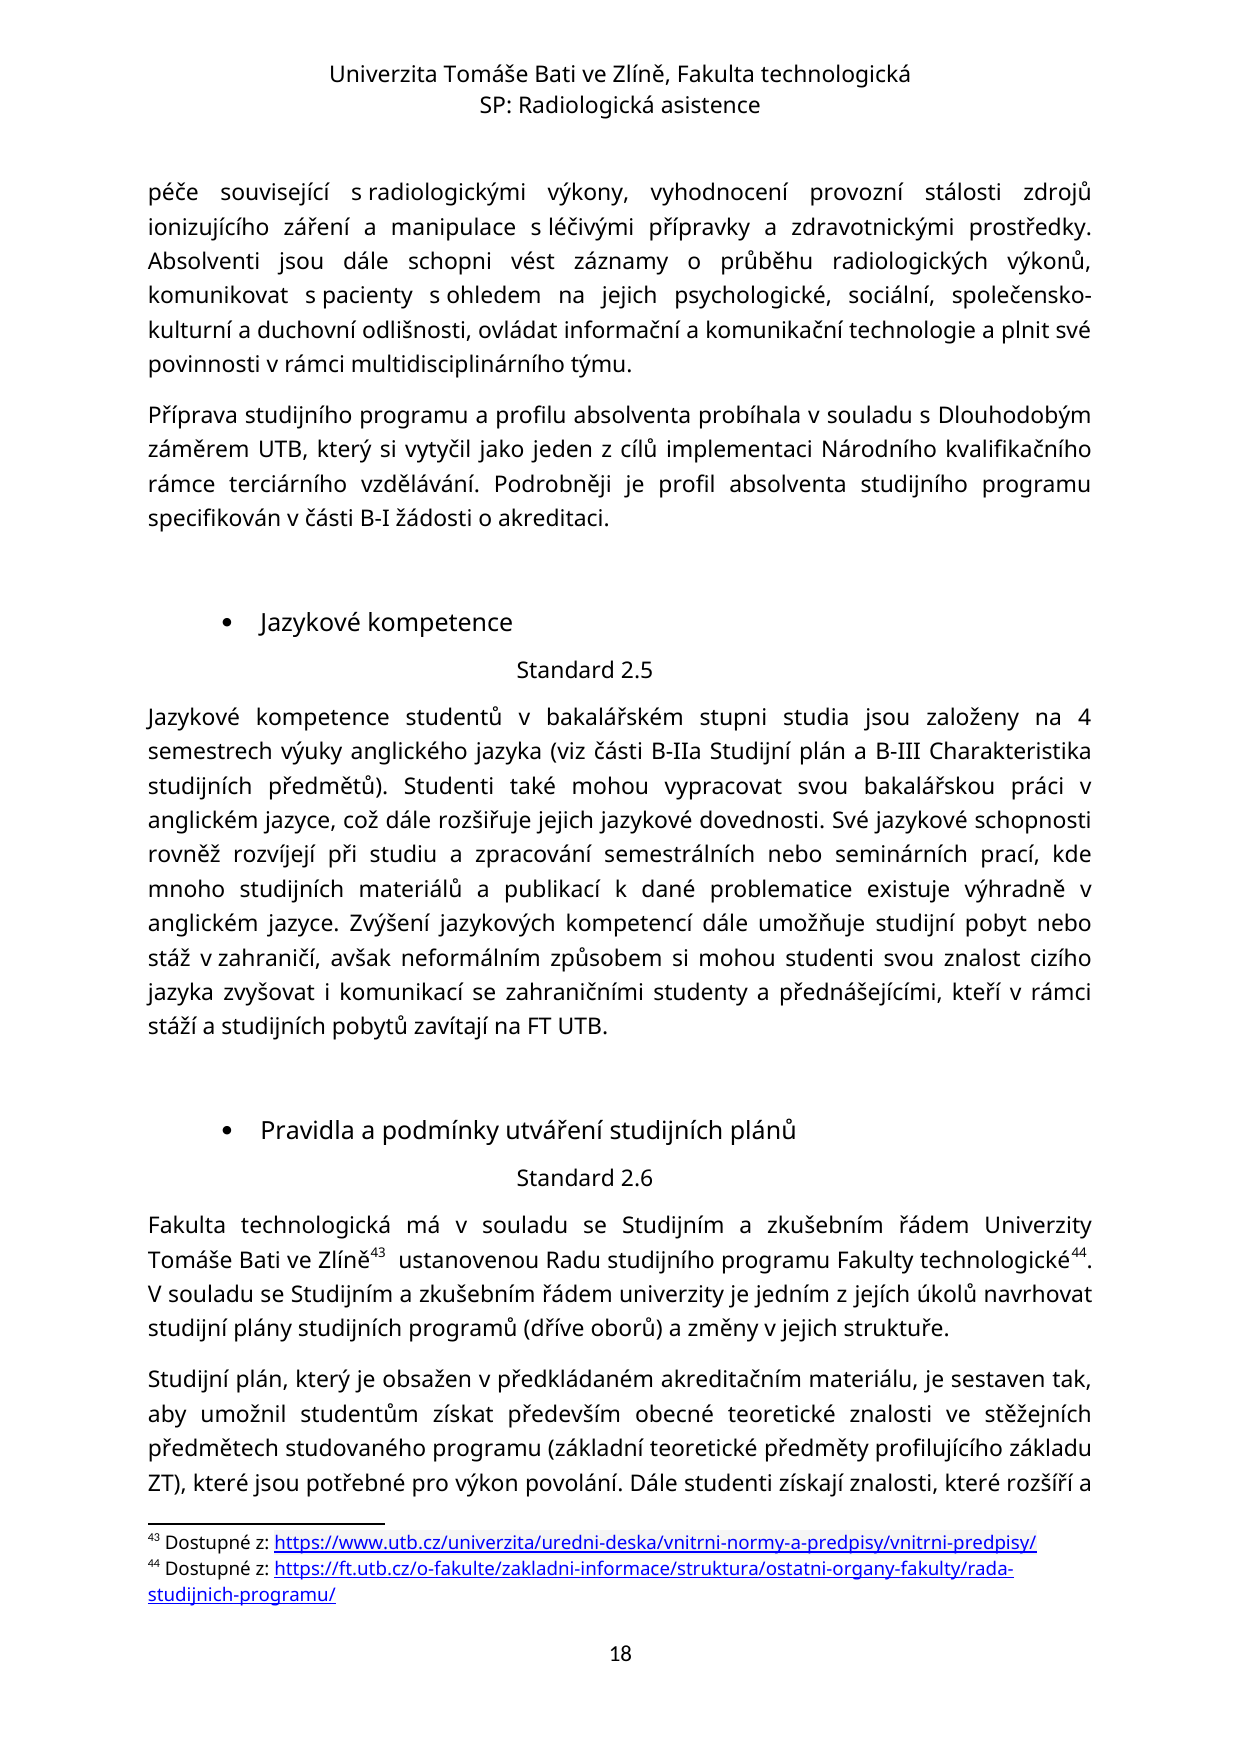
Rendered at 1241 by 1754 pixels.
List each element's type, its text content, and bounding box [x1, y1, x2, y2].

subtitle Pravidla a podmínky utváření studijních plánů [223, 1112, 1093, 1146]
text Standard 2.5 [148, 654, 1093, 685]
text Jazykové kompetence studentů v bakalářském stupni studia jsou založeny na 4 semestrech výuky anglického jazyka (viz části B-IIa Studijní plán a B-III Charakteristika studijních předmětů). Studenti také mohou vypracovat svou bakalářskou práci v anglickém jazyce, což dále rozšiřuje jejich jazykové dovednosti. Své jazykové schopnosti rovněž rozvíjejí při studiu a zpracování semestrálních nebo seminárních prací, kde mnoho studijních materiálů a publikací k dané problematice existuje výhradně v anglickém jazyce. Zvýšení jazykových kompetencí dále umožňuje studijní pobyt nebo stáž v zahraničí, avšak neformálním způsobem si mohou studenti svou znalost cizího jazyka zvyšovat i komunikací se zahraničními studenty a přednášejícími, kteří v rámci stáží a studijních pobytů zavítají na FT UTB. [148, 701, 1093, 1042]
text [148, 1363, 1093, 1498]
text Fakulta technologická má v souladu se Studijním a zkušebním řádem Univerzity Tomáše Bati ve Zlíně ustanovenou Radu studijního programu Fakulty technologické. V souladu se Studijním a zkušebním řádem univerzity je jedním z jejích úkolů navrhovat studijní plány studijních programů (dříve oborů) a změny v jejich struktuře. [148, 1209, 1093, 1343]
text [148, 176, 1093, 379]
subtitle Jazykové kompetence [223, 604, 1093, 638]
text Standard 2.6 [148, 1162, 1093, 1193]
text Příprava studijního programu a profilu absolventa probíhala v souladu s Dlouhodobým záměrem UTB, který si vytyčil jako jeden z cílů implementaci Národního kvalifikačního rámce terciárního vzdělávání. Podrobněji je profil absolventa studijního programu specifikován v části B-I žádosti o akreditaci. [148, 399, 1093, 533]
